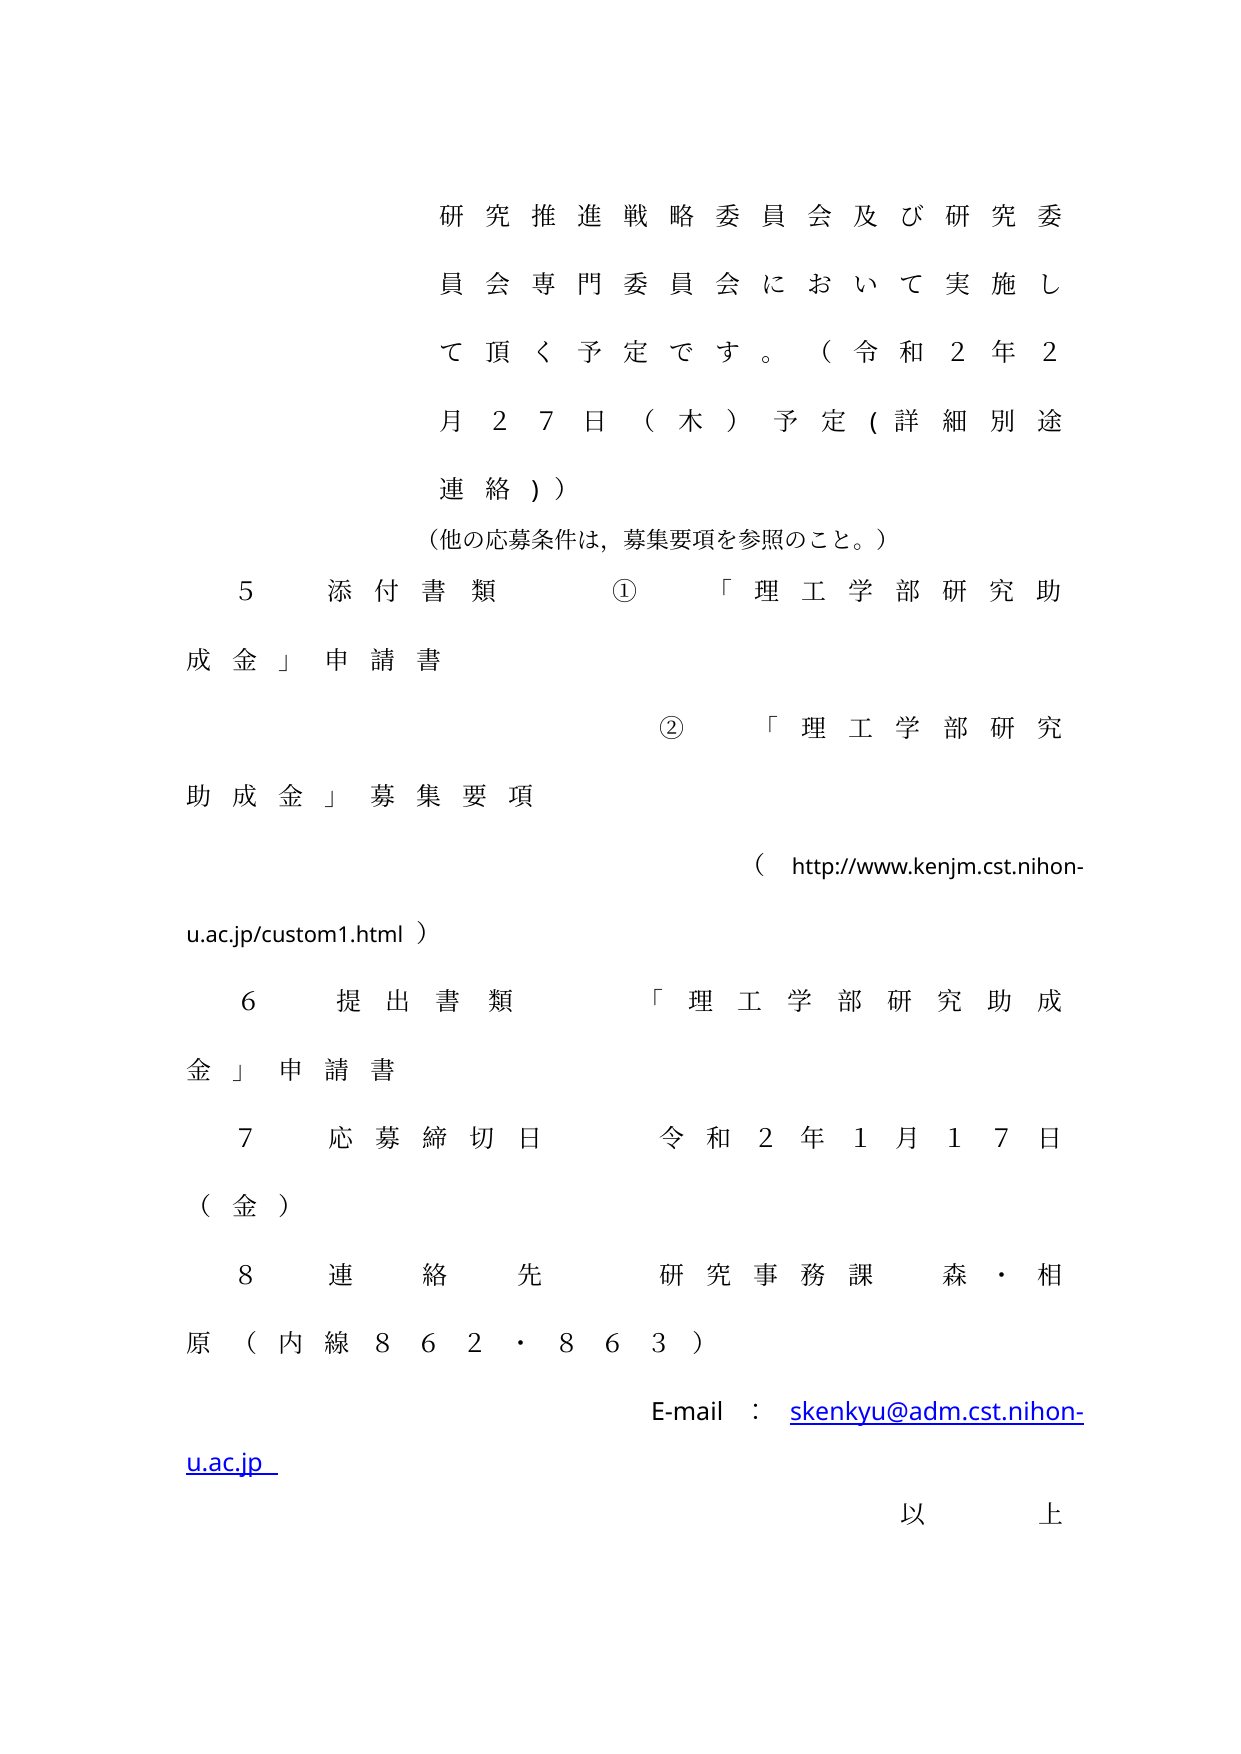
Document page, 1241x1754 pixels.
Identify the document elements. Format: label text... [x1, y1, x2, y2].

text ７ 応募締切日 令和２年１月１７日（金） [186, 1103, 1084, 1239]
text 以 上 [186, 1478, 1084, 1547]
text （他の応募条件は，募集要項を参照のこと。） [415, 522, 1084, 556]
text ８ 連 絡 先 研究事務課 森・相原（内線８６２・８６３） [186, 1239, 1084, 1376]
text （http://www.kenjm.cst.nihon-u.ac.jp/custom1.html） [186, 829, 1084, 966]
text ② 「理工学部研究助成金」募集要項 [186, 693, 1084, 829]
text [415, 180, 1084, 522]
text ５ 添付書類 ① 「理工学部研究助成金」申請書 [186, 556, 1084, 693]
text E-mail：skenkyu@adm.cst.nihon-u.ac.jp [186, 1376, 1084, 1478]
text ６ 提出書類 「理工学部研究助成金」申請書 [186, 966, 1084, 1103]
